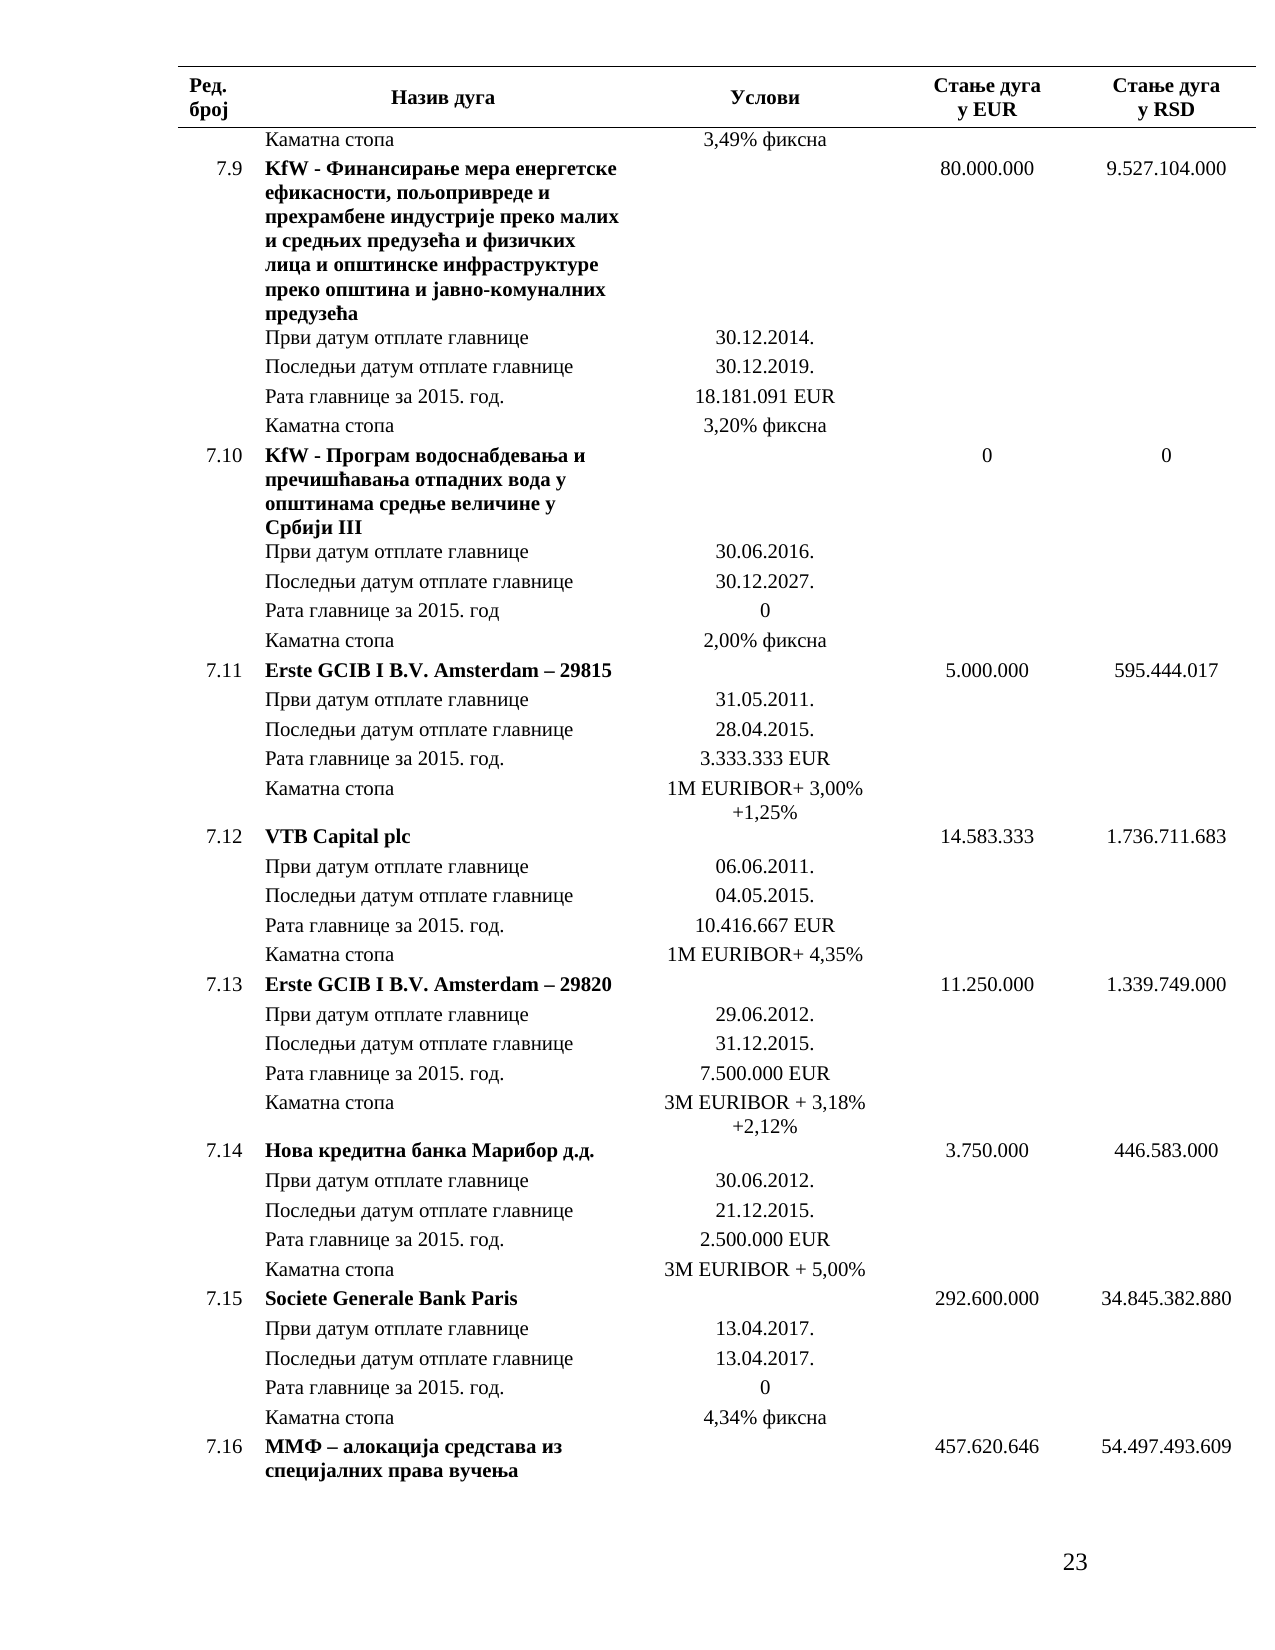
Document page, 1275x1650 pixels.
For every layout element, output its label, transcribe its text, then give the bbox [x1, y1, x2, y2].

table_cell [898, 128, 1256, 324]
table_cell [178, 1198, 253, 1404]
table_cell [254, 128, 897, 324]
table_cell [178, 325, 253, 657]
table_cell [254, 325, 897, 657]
table_header Стање дуга у RSD [1077, 67, 1256, 127]
table_header Ред. број [178, 67, 253, 127]
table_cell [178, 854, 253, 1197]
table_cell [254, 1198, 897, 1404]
table_header Назив дуга [254, 67, 632, 127]
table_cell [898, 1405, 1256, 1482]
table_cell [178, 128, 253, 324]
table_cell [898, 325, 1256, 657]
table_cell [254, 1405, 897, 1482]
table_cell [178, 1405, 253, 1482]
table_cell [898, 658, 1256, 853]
table_header Услови [632, 67, 897, 127]
table_header Стање дуга у EUR [898, 67, 1077, 127]
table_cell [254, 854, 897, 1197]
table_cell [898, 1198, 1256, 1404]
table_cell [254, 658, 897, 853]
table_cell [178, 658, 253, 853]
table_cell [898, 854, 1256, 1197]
